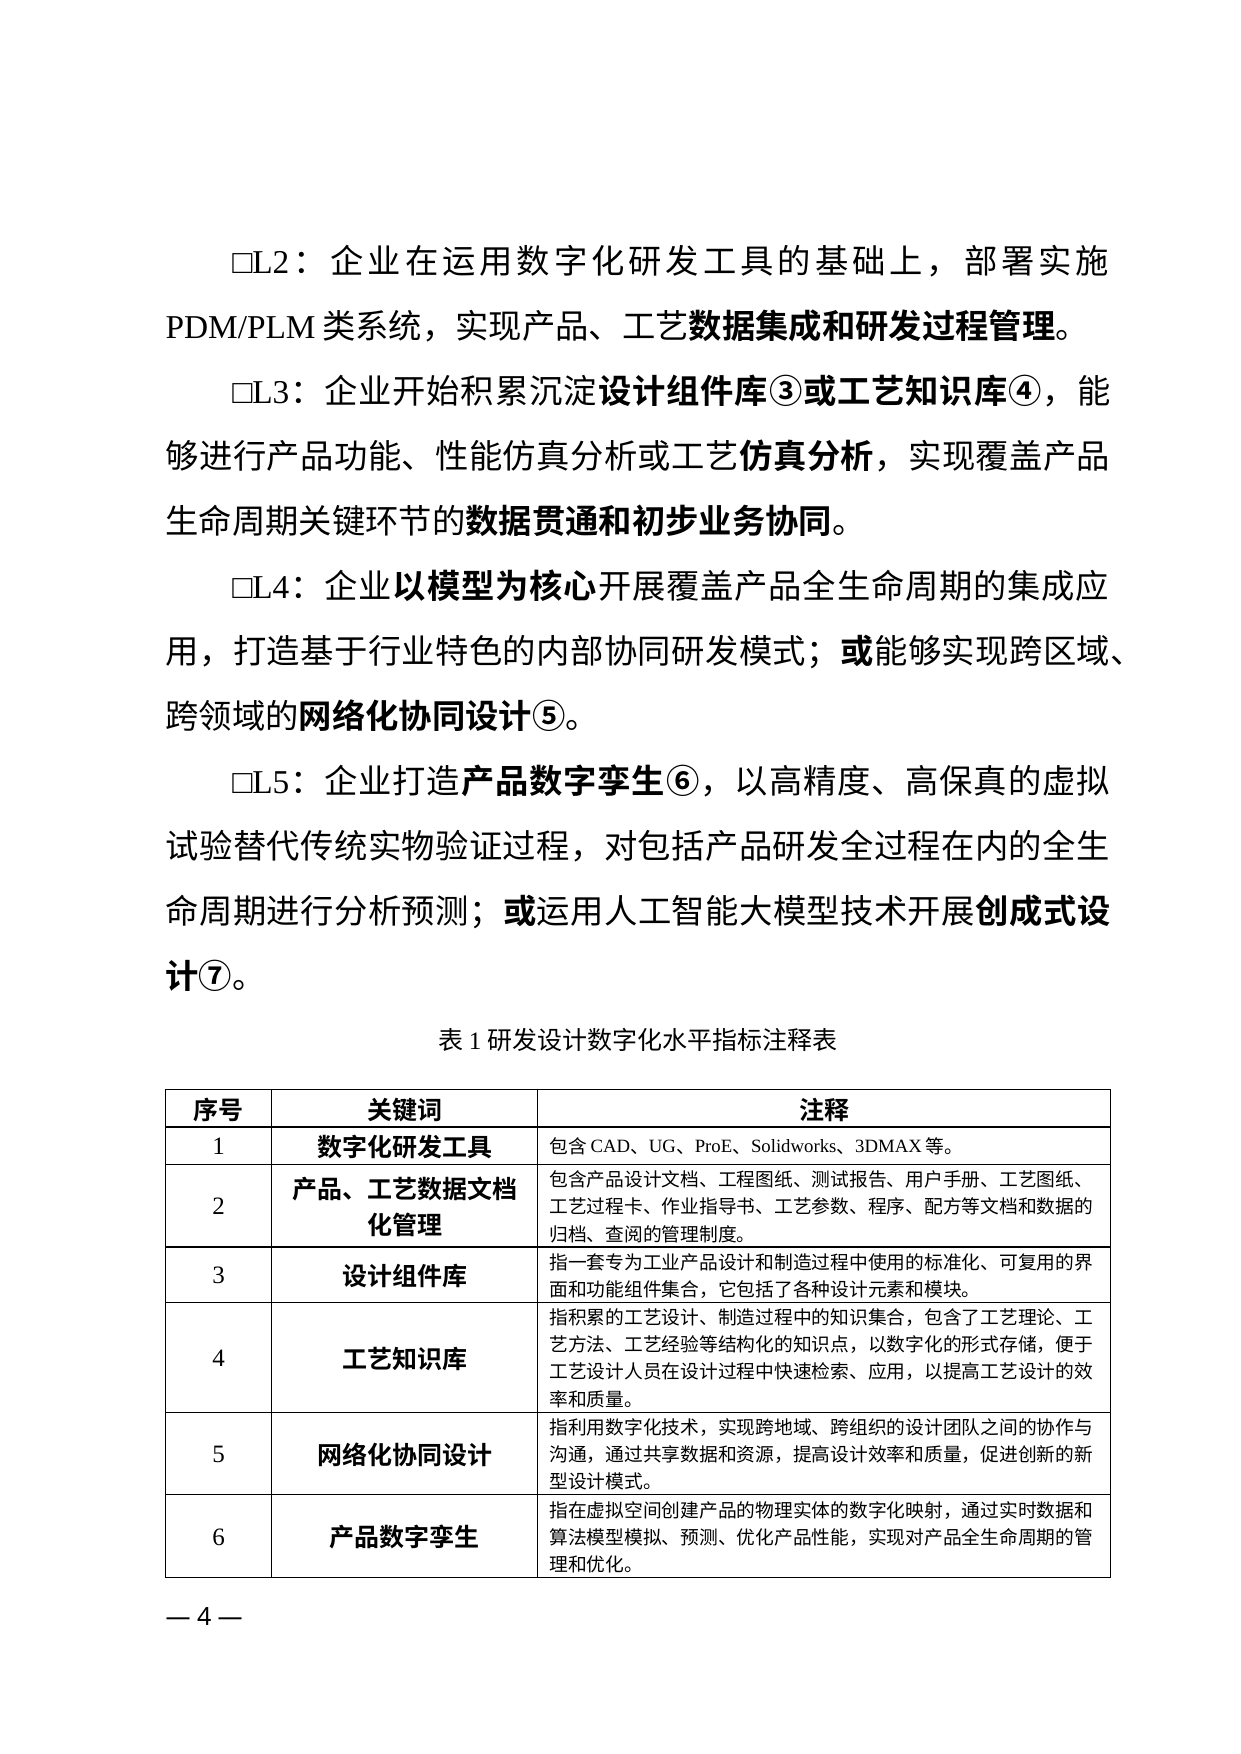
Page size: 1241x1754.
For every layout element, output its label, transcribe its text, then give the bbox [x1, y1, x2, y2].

table_cell 指积累的工艺设计、制造过程中的知识集合，包含了工艺理论、工艺方法、工艺经验等结构化的知识点，以数字化的形式存储，便于工艺设计人员在设计过程中快速检索、应用，以提高工艺设计的效率和质量。 [538, 1303, 1110, 1412]
table_cell 包含CAD、UG、ProE、Solidworks、3DMAX等。 [538, 1128, 1110, 1164]
table_cell 产品数字孪生 [272, 1495, 537, 1577]
text □L2：企业在运用数字化研发工具的基础上，部署实施PDM/PLM类系统，实现产品、工艺数据集成和研发过程管理。 [165, 226, 1110, 356]
text □L3：企业开始积累沉淀设计组件库③或工艺知识库④，能够进行产品功能、性能仿真分析或工艺仿真分析，实现覆盖产品生命周期关键环节的数据贯通和初步业务协同。 [165, 356, 1110, 551]
table_cell 指一套专为工业产品设计和制造过程中使用的标准化、可复用的界面和功能组件集合，它包括了各种设计元素和模块。 [538, 1248, 1110, 1302]
table_cell 指在虚拟空间创建产品的物理实体的数字化映射，通过实时数据和算法模型模拟、预测、优化产品性能，实现对产品全生命周期的管理和优化。 [538, 1495, 1110, 1577]
table_cell 工艺知识库 [272, 1303, 537, 1412]
table_cell 设计组件库 [272, 1248, 537, 1302]
table_cell 5 [166, 1413, 271, 1494]
table_cell 网络化协同设计 [272, 1413, 537, 1494]
table_header 序号 [166, 1090, 271, 1126]
table_header 注释 [538, 1090, 1110, 1126]
text □L5：企业打造产品数字孪生⑥，以高精度、高保真的虚拟试验替代传统实物验证过程，对包括产品研发全过程在内的全生命周期进行分析预测；或运用人工智能大模型技术开展创成式设计⑦。 [165, 746, 1110, 1006]
table_cell 包含产品设计文档、工程图纸、测试报告、用户手册、工艺图纸、工艺过程卡、作业指导书、工艺参数、程序、配方等文档和数据的归档、查阅的管理制度。 [538, 1165, 1110, 1246]
table_cell 数字化研发工具 [272, 1128, 537, 1164]
table_cell 1 [166, 1128, 271, 1164]
text 表1 研发设计数字化水平指标注释表 [165, 1006, 1110, 1071]
table_cell 指利用数字化技术，实现跨地域、跨组织的设计团队之间的协作与沟通，通过共享数据和资源，提高设计效率和质量，促进创新的新型设计模式。 [538, 1413, 1110, 1494]
table_header 关键词 [272, 1090, 537, 1126]
table_cell 产品、工艺数据文档化管理 [272, 1165, 537, 1246]
table_cell 4 [166, 1303, 271, 1412]
text □L4：企业以模型为核心开展覆盖产品全生命周期的集成应用，打造基于行业特色的内部协同研发模式；或能够实现跨区域、跨领域的网络化协同设计⑤。 [165, 551, 1110, 746]
table_cell 2 [166, 1165, 271, 1246]
table_cell 3 [166, 1248, 271, 1302]
table_cell 6 [166, 1495, 271, 1577]
